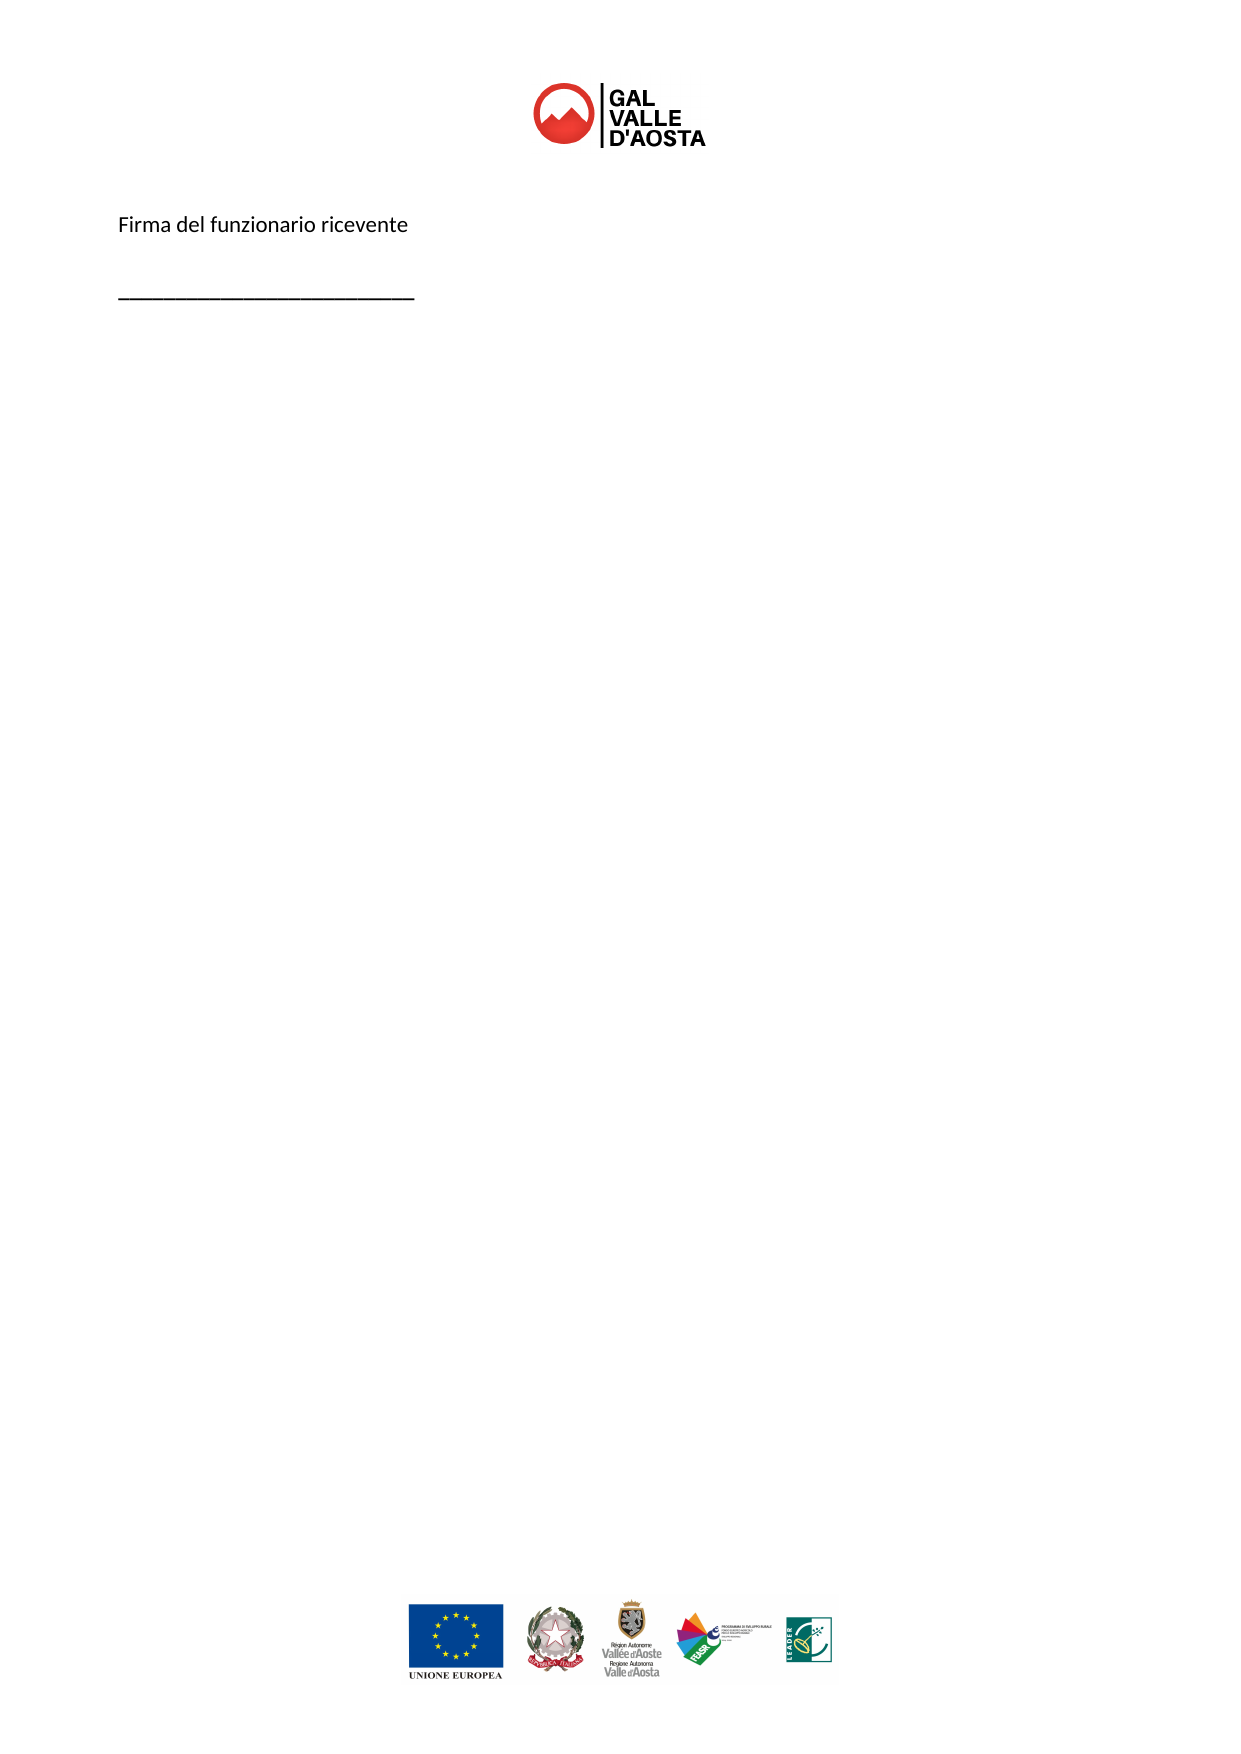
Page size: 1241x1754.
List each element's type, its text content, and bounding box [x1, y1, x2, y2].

text Firma del funzionario ricevente [118, 211, 1122, 239]
text __________________________ [118, 275, 1122, 303]
picture [531, 73, 709, 154]
picture [401, 1594, 839, 1685]
